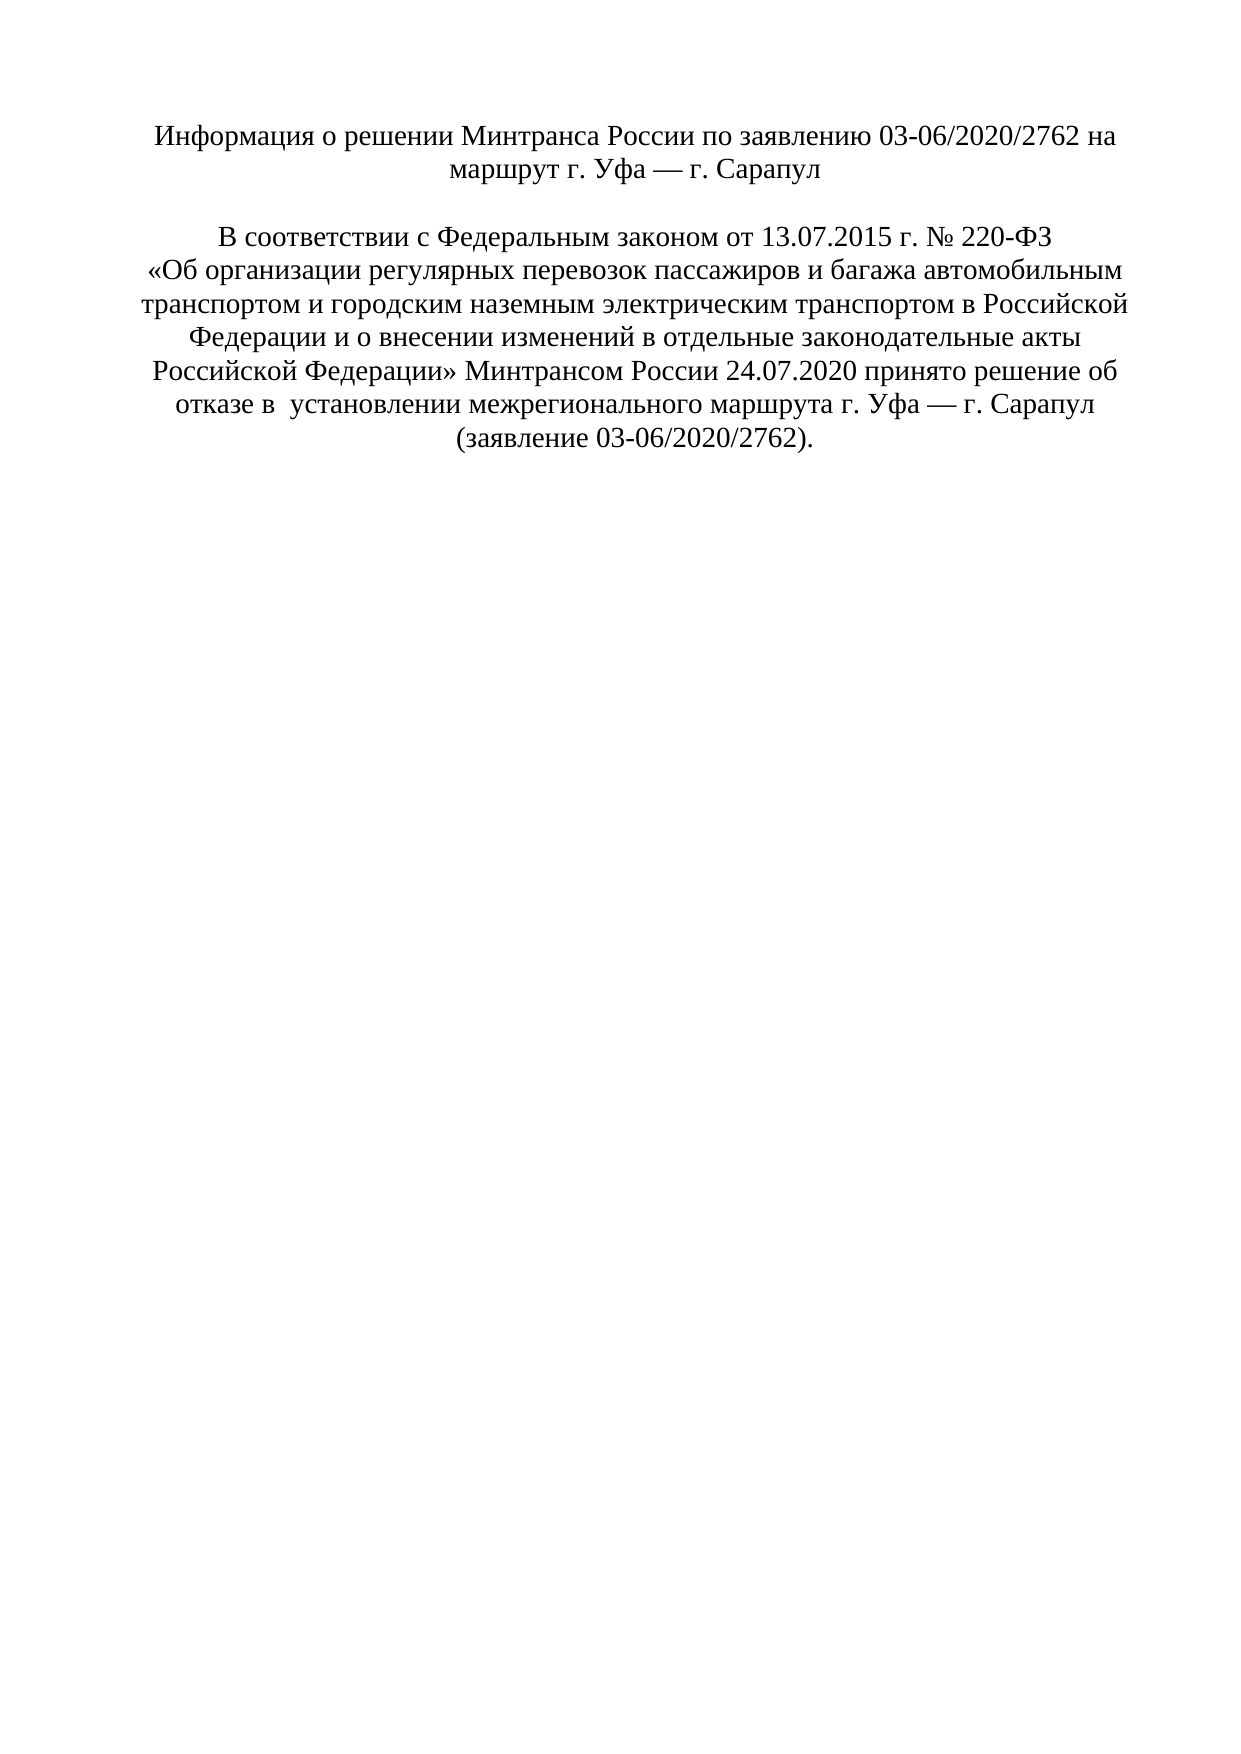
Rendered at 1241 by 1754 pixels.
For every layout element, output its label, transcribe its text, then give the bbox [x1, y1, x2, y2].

text Информация о решении Минтранса России по заявлению 03-06/2020/2762 на маршрут г. Уфа — г. Сарапул [118, 118, 1152, 185]
text В соответствии с Федеральным законом от 13.07.2015 г. № 220-ФЗ «Об организации регулярных перевозок пассажиров и багажа автомобильным транспортом и городским наземным электрическим транспортом в Российской Федерации и о внесении изменений в отдельные законодательные акты Российской Федерации» Минтрансом России 24.07.2020 принято решение об отказе в установлении межрегионального маршрута г. Уфа — г. Сарапул (заявление 03-06/2020/2762). [118, 219, 1152, 453]
